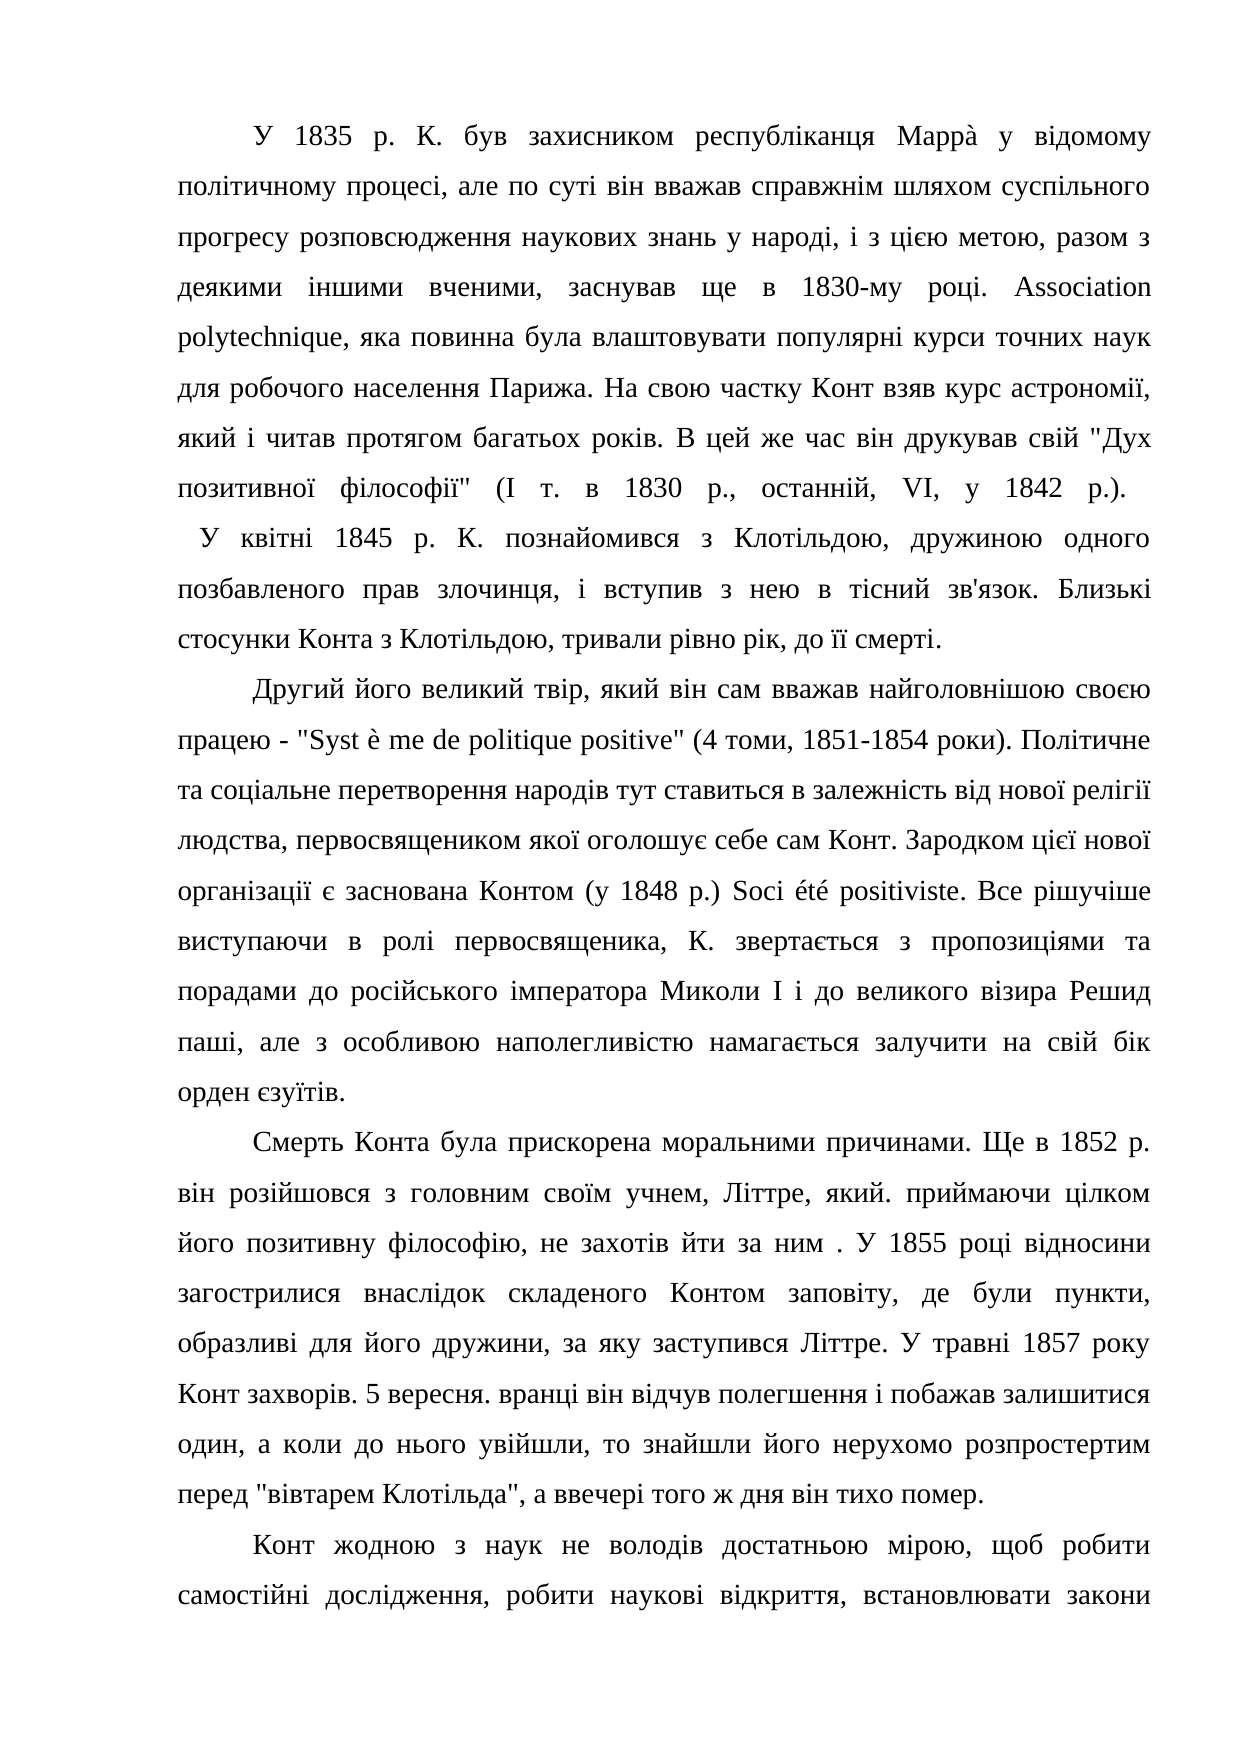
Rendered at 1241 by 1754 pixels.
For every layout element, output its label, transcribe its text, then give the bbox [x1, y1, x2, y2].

text Другий його великий твір, який він сам вважав найголовнішою своєю працею - "Syst è me de politique positive" (4 томи, 1851-1854 роки). Політичне та соціальне перетворення народів тут ставиться в залежність від нової релігії людства, первосвящеником якої оголошує себе сам Конт. Зародком цієї нової організації є заснована Контом (у 1848 р.) Soci été positiviste. Все рішучіше виступаючи в ролі первосвященика, К. звертається з пропозиціями та порадами до російського імператора Миколи I і до великого візира Решид паші, але з особливою наполегливістю намагається залучити на свій бік орден єзуїтів. [177, 672, 1152, 1108]
text Смерть Конта була прискорена моральними причинами. Ще в 1852 р. він розійшовся з головним своїм учнем, Літтре, який. приймаючи цілком його позитивну філософію, не захотів йти за ним . У 1855 році відносини загострилися внаслідок складеного Контом заповіту, де були пункти, образливі для його дружини, за яку заступився Літтре. У травні 1857 року Конт захворів. 5 вересня. вранці він відчув полегшення і побажав залишитися один, а коли до нього увійшли, то знайшли його нерухомо розпростертим перед "вівтарем Клотільда", а ввечері того ж дня він тихо помер. [177, 1124, 1152, 1510]
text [177, 1527, 1152, 1611]
text У 1835 р. К. був захисником республіканця Mappà у відомому політичному процесі, але по суті він вважав справжнім шляхом суспільного прогресу розповсюдження наукових знань у народі, і з цією метою, разом з деякими іншими вченими, заснував ще в 1830-му році. Association polytechnique, яка повинна була влаштовувати популярні курси точних наук для робочого населення Парижа. На свою частку Конт взяв курс астрономії, який і читав протягом багатьох років. В цей же час він друкував свій "Дух позитивної філософії" (I т. в 1830 р., останній, VI, у 1842 р.). У квітні 1845 р. К. познайомився з Клотільдою, дружиною одного позбавленого прав злочинця, і вступив з нею в тісний зв'язок. Близькі стосунки Конта з Клотільдою, тривали рівно рік, до її смерті. [177, 118, 1152, 655]
